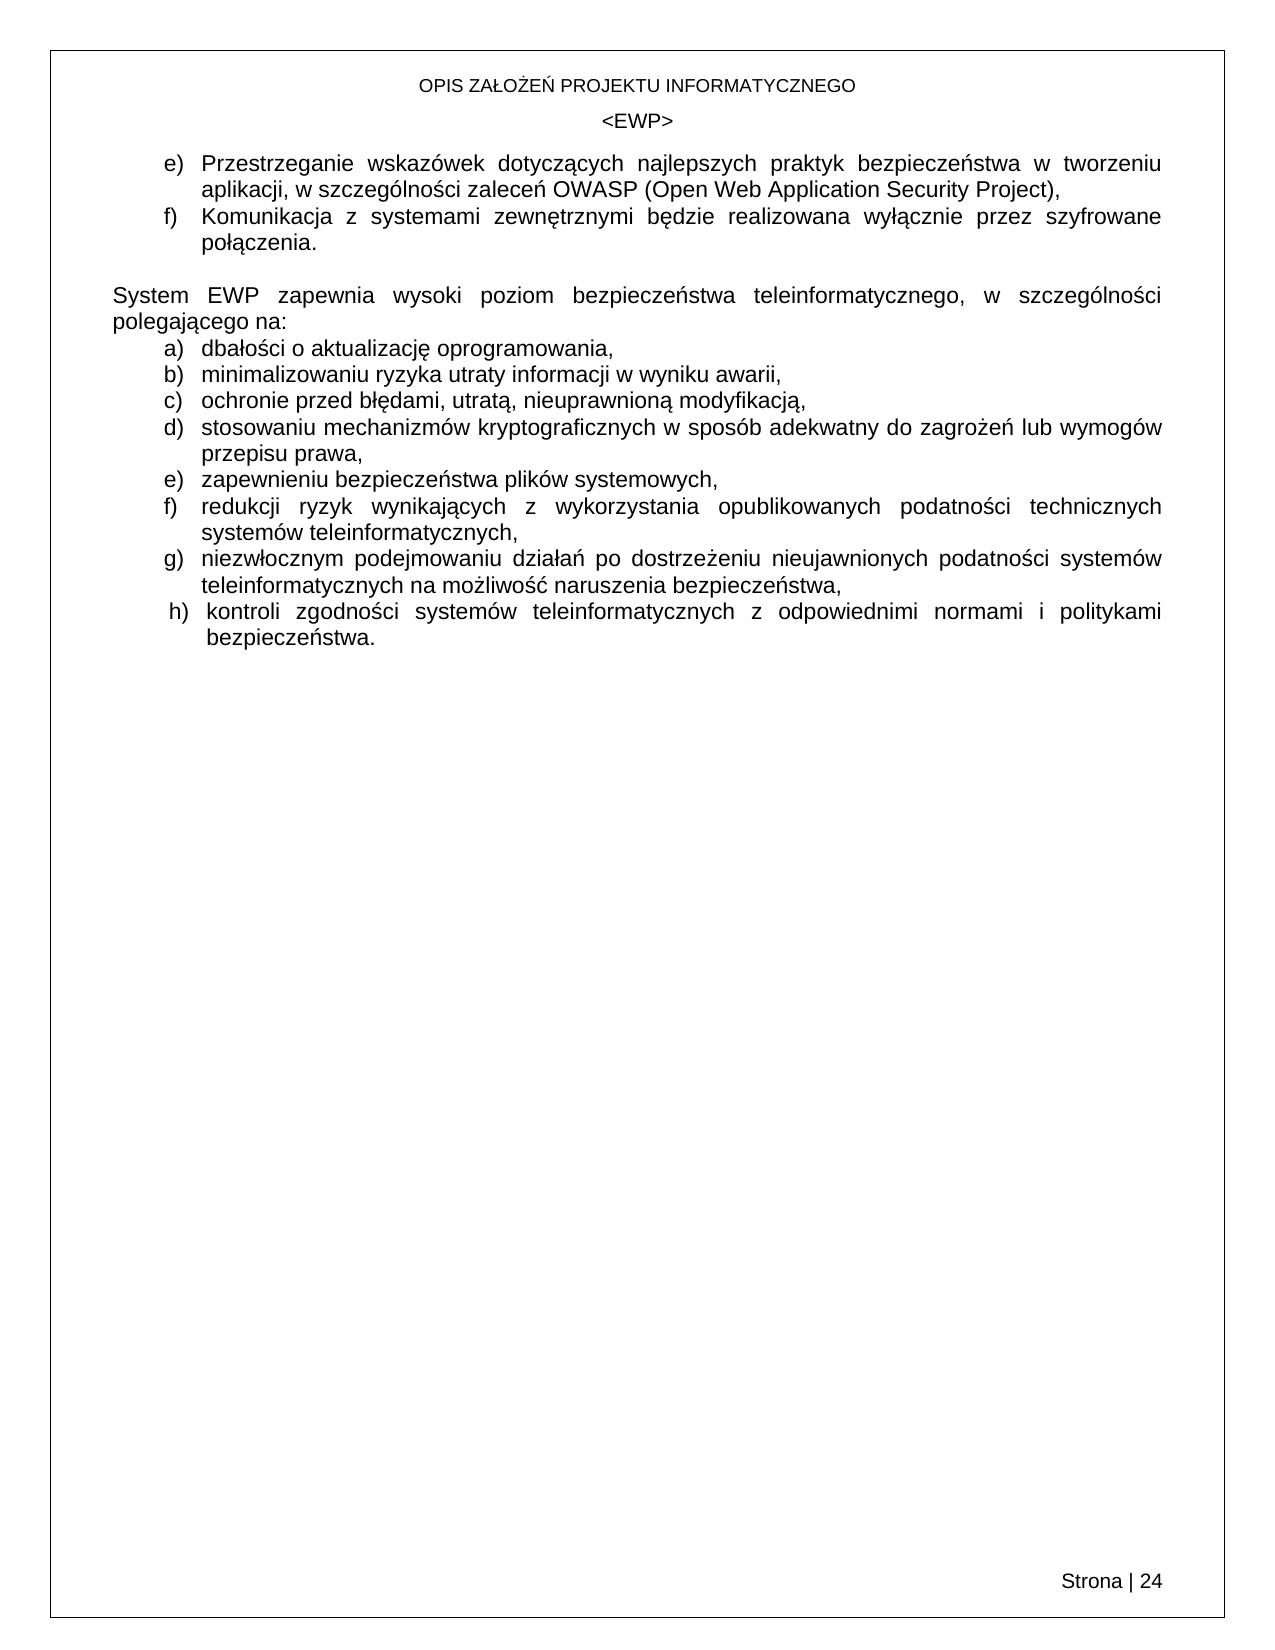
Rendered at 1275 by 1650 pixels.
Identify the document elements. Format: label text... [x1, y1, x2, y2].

list kontroli zgodności systemów teleinformatycznych z odpowiednimi normami i politykami bezpieczeństwa. [169, 598, 1162, 651]
list Komunikacja z systemami zewnętrznymi będzie realizowana wyłącznie przez szyfrowane połączenia. [164, 203, 1162, 255]
list stosowaniu mechanizmów kryptograficznych w sposób adekwatny do zagrożeń lub wymogów przepisu prawa, [164, 413, 1162, 466]
list zapewnieniu bezpieczeństwa plików systemowych, [164, 466, 1162, 493]
list redukcji ryzyk wynikających z wykorzystania opublikowanych podatności technicznych systemów teleinformatycznych, [164, 493, 1162, 545]
list niezwłocznym podejmowaniu działań po dostrzeżeniu nieujawnionych podatności systemów teleinformatycznych na możliwość naruszenia bezpieczeństwa, [164, 545, 1162, 598]
list dbałości o aktualizację oprogramowania, [164, 334, 1162, 361]
list minimalizowaniu ryzyka utraty informacji w wyniku awarii, [164, 361, 1162, 387]
text System EWP zapewnia wysoki poziom bezpieczeństwa teleinformatycznego, w szczególności polegającego na: [112, 282, 1162, 334]
list Przestrzeganie wskazówek dotyczących najlepszych praktyk bezpieczeństwa w tworzeniu aplikacji, w szczególności zaleceń OWASP (Open Web Application Security Project), [164, 150, 1162, 203]
list ochronie przed błędami, utratą, nieuprawnioną modyfikacją, [164, 387, 1162, 413]
